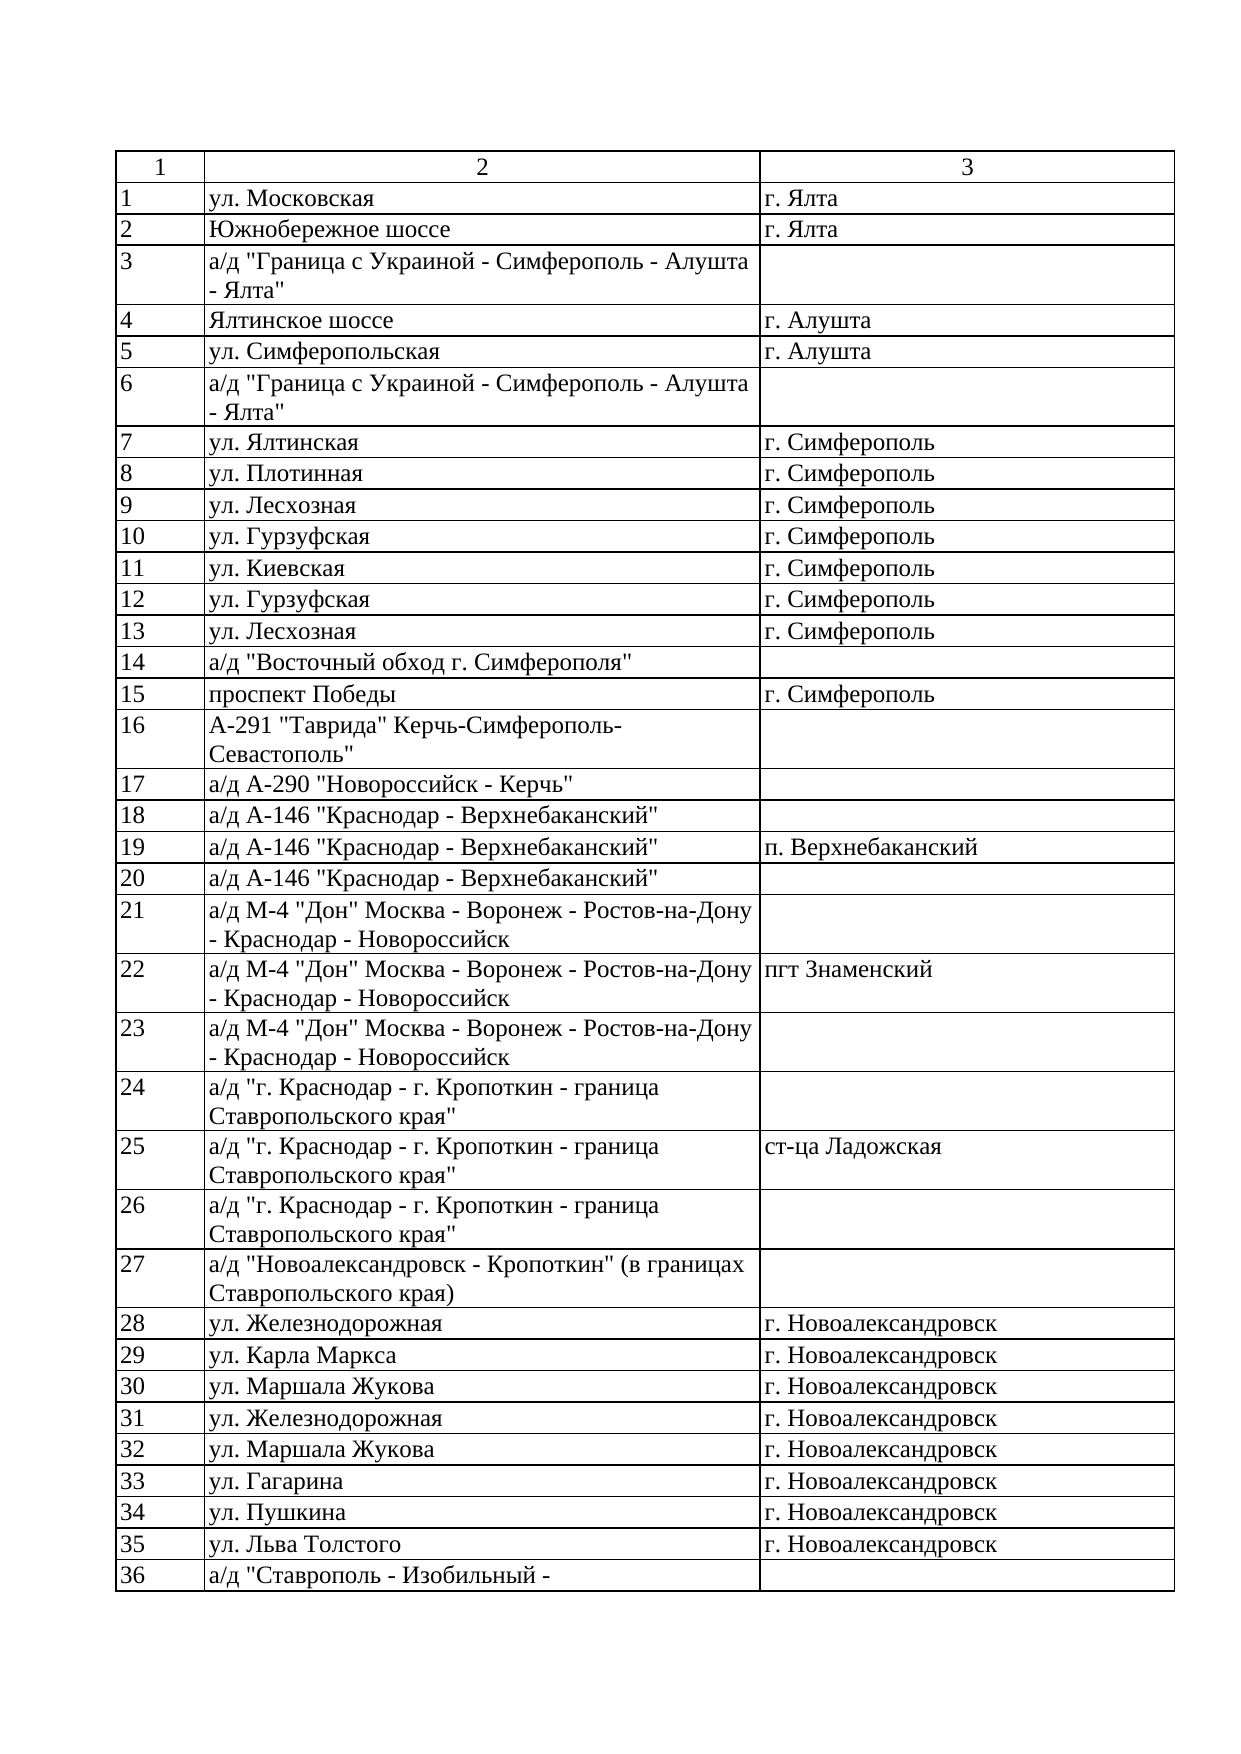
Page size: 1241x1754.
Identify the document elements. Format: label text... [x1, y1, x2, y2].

table_cell ул. Маршала Жукова [205, 1434, 759, 1464]
table_cell г. Новоалександровск [761, 1308, 1174, 1338]
table_cell а/д "Новоалександровск - Кропоткин" (в границах Ставропольского края) [205, 1250, 759, 1307]
table_cell ул. Симферопольская [205, 337, 759, 366]
table_cell г. Новоалександровск [761, 1403, 1174, 1433]
table_cell г. Симферополь [761, 616, 1174, 646]
table_cell ул. Гурзуфская [205, 521, 759, 551]
table_cell 18 [117, 801, 204, 831]
table_cell 3 [117, 246, 204, 303]
table_cell 3 [761, 152, 1174, 181]
table_cell А-291 "Таврида" Керчь-Симферополь-Севастополь" [205, 710, 759, 768]
table_cell ул. Плотинная [205, 458, 759, 488]
table_cell [761, 1072, 1174, 1130]
table_cell 32 [117, 1434, 204, 1464]
table_cell а/д А-146 "Краснодар - Верхнебаканский" [205, 832, 759, 862]
table_cell ул. Карла Маркса [205, 1340, 759, 1370]
table_cell 19 [117, 832, 204, 862]
table_cell 28 [117, 1308, 204, 1338]
table_cell 29 [117, 1340, 204, 1370]
table_cell г. Алушта [761, 337, 1174, 366]
table_cell г. Симферополь [761, 458, 1174, 488]
table_cell Ялтинское шоссе [205, 305, 759, 335]
table_cell 31 [117, 1403, 204, 1433]
table_cell 15 [117, 679, 204, 708]
table_cell ул. Маршала Жукова [205, 1371, 759, 1401]
table_cell 26 [117, 1190, 204, 1248]
table_cell ул. Гурзуфская [205, 584, 759, 614]
table_cell г. Новоалександровск [761, 1434, 1174, 1464]
table_cell 13 [117, 616, 204, 646]
table_cell г. Новоалександровск [761, 1371, 1174, 1401]
table_cell 30 [117, 1371, 204, 1401]
table_cell [761, 647, 1174, 677]
table_cell 9 [117, 490, 204, 520]
table_cell [761, 1013, 1174, 1071]
table_cell г. Новоалександровск [761, 1340, 1174, 1370]
table_cell а/д "г. Краснодар - г. Кропоткин - граница Ставропольского края" [205, 1190, 759, 1248]
table_cell 24 [117, 1072, 204, 1130]
table_cell а/д "Граница с Украиной - Симферополь - Алушта - Ялта" [205, 246, 759, 303]
table_cell а/д М-4 "Дон" Москва - Воронеж - Ростов-на-Дону - Краснодар - Новороссийск [205, 954, 759, 1012]
table_cell г. Новоалександровск [761, 1497, 1174, 1527]
table_cell г. Новоалександровск [761, 1466, 1174, 1496]
table_cell а/д "г. Краснодар - г. Кропоткин - граница Ставропольского края" [205, 1072, 759, 1130]
table_cell 1 [117, 183, 204, 213]
table_cell пгт Знаменский [761, 954, 1174, 1012]
table_cell ул. Лесхозная [205, 616, 759, 646]
table_cell ул. Железнодорожная [205, 1308, 759, 1338]
table_cell ул. Пушкина [205, 1497, 759, 1527]
table_cell а/д М-4 "Дон" Москва - Воронеж - Ростов-на-Дону - Краснодар - Новороссийск [205, 895, 759, 952]
table_cell [761, 710, 1174, 768]
table_cell 34 [117, 1497, 204, 1527]
table_cell 27 [117, 1250, 204, 1307]
table_cell ул. Ялтинская [205, 427, 759, 457]
table_cell г. Симферополь [761, 521, 1174, 551]
table_cell а/д А-146 "Краснодар - Верхнебаканский" [205, 801, 759, 831]
table_cell 11 [117, 553, 204, 583]
table_cell 21 [117, 895, 204, 952]
table_cell г. Новоалександровск [761, 1529, 1174, 1558]
table_cell 8 [117, 458, 204, 488]
table_cell 16 [117, 710, 204, 768]
table_cell 22 [117, 954, 204, 1012]
table_cell 35 [117, 1529, 204, 1558]
table_cell [761, 246, 1174, 303]
table_cell 36 [117, 1560, 204, 1590]
table_cell [761, 1190, 1174, 1248]
table_cell [761, 1560, 1174, 1590]
table_cell а/д "Восточный обход г. Симферополя" [205, 647, 759, 677]
table_cell [761, 895, 1174, 952]
table_cell 5 [117, 337, 204, 366]
table_cell [761, 864, 1174, 893]
table_cell г. Ялта [761, 215, 1174, 244]
table_cell 12 [117, 584, 204, 614]
table_cell 4 [117, 305, 204, 335]
table_cell 2 [117, 215, 204, 244]
table_cell г. Симферополь [761, 679, 1174, 708]
table_cell г. Ялта [761, 183, 1174, 213]
table_cell 17 [117, 769, 204, 799]
table_cell [761, 801, 1174, 831]
table_cell ул. Льва Толстого [205, 1529, 759, 1558]
table_cell а/д "г. Краснодар - г. Кропоткин - граница Ставропольского края" [205, 1131, 759, 1189]
table_cell ул. Железнодорожная [205, 1403, 759, 1433]
table_cell [761, 368, 1174, 425]
table_cell а/д "Граница с Украиной - Симферополь - Алушта - Ялта" [205, 368, 759, 425]
table_cell ул. Московская [205, 183, 759, 213]
table_cell п. Верхнебаканский [761, 832, 1174, 862]
table_cell [761, 1250, 1174, 1307]
table_cell а/д М-4 "Дон" Москва - Воронеж - Ростов-на-Дону - Краснодар - Новороссийск [205, 1013, 759, 1071]
table_cell Южнобережное шоссе [205, 215, 759, 244]
table_cell г. Симферополь [761, 490, 1174, 520]
table_cell ул. Киевская [205, 553, 759, 583]
table_cell 10 [117, 521, 204, 551]
table_cell 2 [205, 152, 759, 181]
table_cell 14 [117, 647, 204, 677]
table_cell 25 [117, 1131, 204, 1189]
table_cell 23 [117, 1013, 204, 1071]
table_cell ст-ца Ладожская [761, 1131, 1174, 1189]
table_cell 20 [117, 864, 204, 893]
table_cell [761, 769, 1174, 799]
table_cell 6 [117, 368, 204, 425]
table_cell а/д А-146 "Краснодар - Верхнебаканский" [205, 864, 759, 893]
table_cell проспект Победы [205, 679, 759, 708]
table_cell г. Симферополь [761, 553, 1174, 583]
table_cell ул. Лесхозная [205, 490, 759, 520]
table_cell а/д А-290 "Новороссийск - Керчь" [205, 769, 759, 799]
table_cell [205, 1560, 759, 1590]
table_cell 7 [117, 427, 204, 457]
table_cell г. Симферополь [761, 584, 1174, 614]
table_cell г. Алушта [761, 305, 1174, 335]
table_cell 33 [117, 1466, 204, 1496]
table_cell 1 [117, 152, 204, 181]
table_cell ул. Гагарина [205, 1466, 759, 1496]
table_cell г. Симферополь [761, 427, 1174, 457]
